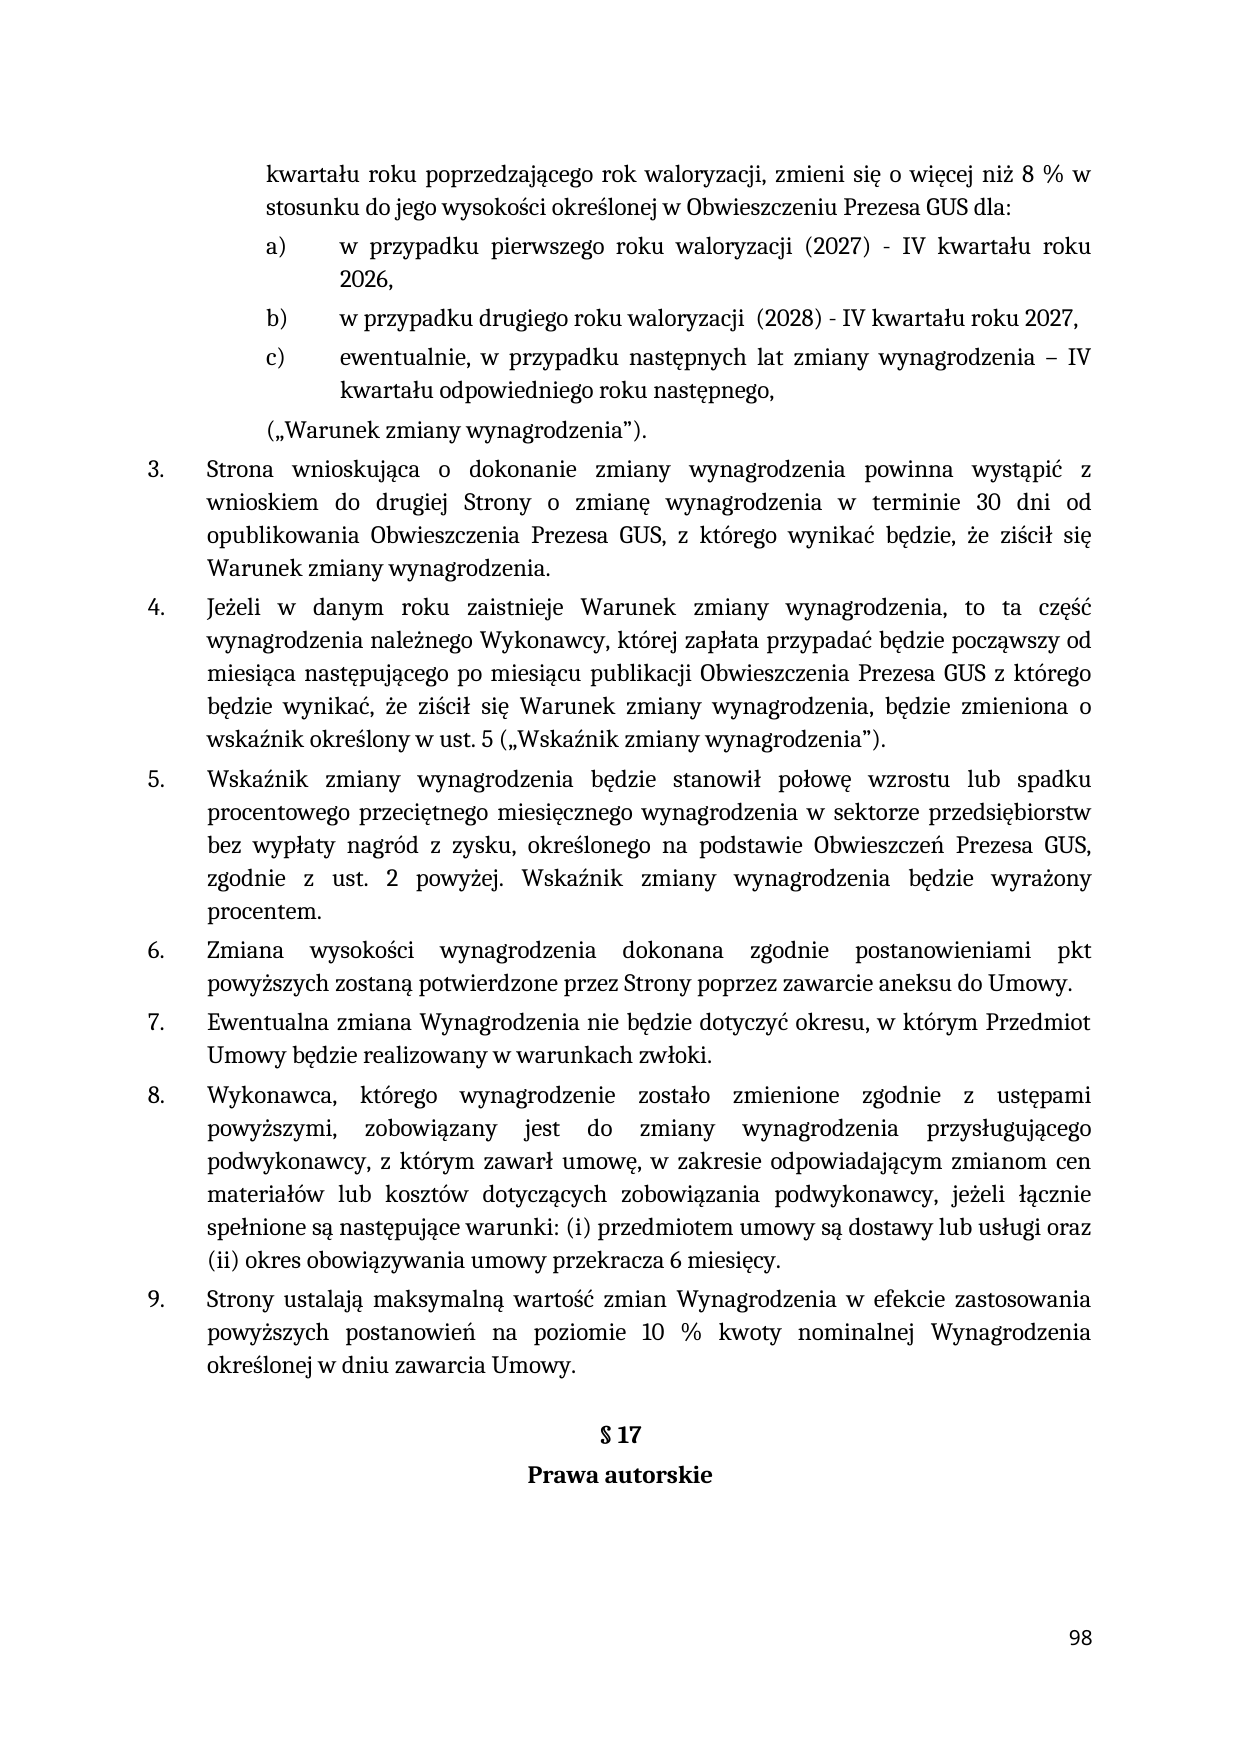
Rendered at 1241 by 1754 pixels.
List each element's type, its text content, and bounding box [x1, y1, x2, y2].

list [207, 159, 1092, 221]
list w przypadku pierwszego roku waloryzacji (2027) - IV kwartału roku 2026, [266, 232, 1092, 293]
list Strona wnioskująca o dokonanie zmiany wynagrodzenia powinna wystąpić z wnioskiem do drugiej Strony o zmianę wynagrodzenia w terminie 30 dni od opublikowania Obwieszczenia Prezesa GUS, z którego wynikać będzie, że ziścił się Warunek zmiany wynagrodzenia. [148, 455, 1092, 583]
list Wskaźnik zmiany wynagrodzenia będzie stanowił połowę wzrostu lub spadku procentowego przeciętnego miesięcznego wynagrodzenia w sektorze przedsiębiorstw bez wypłaty nagród z zysku, określonego na podstawie Obwieszczeń Prezesa GUS, zgodnie z ust. 2 powyżej. Wskaźnik zmiany wynagrodzenia będzie wyrażony procentem. [148, 764, 1092, 925]
text Prawa autorskie [148, 1461, 1092, 1489]
list Jeżeli w danym roku zaistnieje Warunek zmiany wynagrodzenia, to ta część wynagrodzenia należnego Wykonawcy, której zapłata przypadać będzie począwszy od miesiąca następującego po miesiącu publikacji Obwieszczenia Prezesa GUS z którego będzie wynikać, że ziścił się Warunek zmiany wynagrodzenia, będzie zmieniona o wskaźnik określony w ust. 5 („Wskaźnik zmiany wynagrodzenia”). [148, 593, 1092, 754]
list ewentualnie, w przypadku następnych lat zmiany wynagrodzenia – IV kwartału odpowiedniego roku następnego, [266, 343, 1092, 405]
list Strony ustalają maksymalną wartość zmian Wynagrodzenia w efekcie zastosowania powyższych postanowień na poziomie 10 % kwoty nominalnej Wynagrodzenia określonej w dniu zawarcia Umowy. [148, 1285, 1092, 1380]
text § 17 [148, 1421, 1092, 1450]
list Zmiana wysokości wynagrodzenia dokonana zgodnie postanowieniami pkt powyższych zostaną potwierdzone przez Strony poprzez zawarcie aneksu do Umowy. [148, 936, 1092, 998]
list w przypadku drugiego roku waloryzacji (2028) - IV kwartału roku 2027, [266, 304, 1092, 333]
list Ewentualna zmiana Wynagrodzenia nie będzie dotyczyć okresu, w którym Przedmiot Umowy będzie realizowany w warunkach zwłoki. [148, 1008, 1092, 1070]
text („Warunek zmiany wynagrodzenia”). [266, 416, 1092, 444]
list Wykonawca, którego wynagrodzenie zostało zmienione zgodnie z ustępami powyższymi, zobowiązany jest do zmiany wynagrodzenia przysługującego podwykonawcy, z którym zawarł umowę, w zakresie odpowiadającym zmianom cen materiałów lub kosztów dotyczących zobowiązania podwykonawcy, jeżeli łącznie spełnione są następujące warunki: (i) przedmiotem umowy są dostawy lub usługi oraz (ii) okres obowiązywania umowy przekracza 6 miesięcy. [148, 1081, 1092, 1274]
